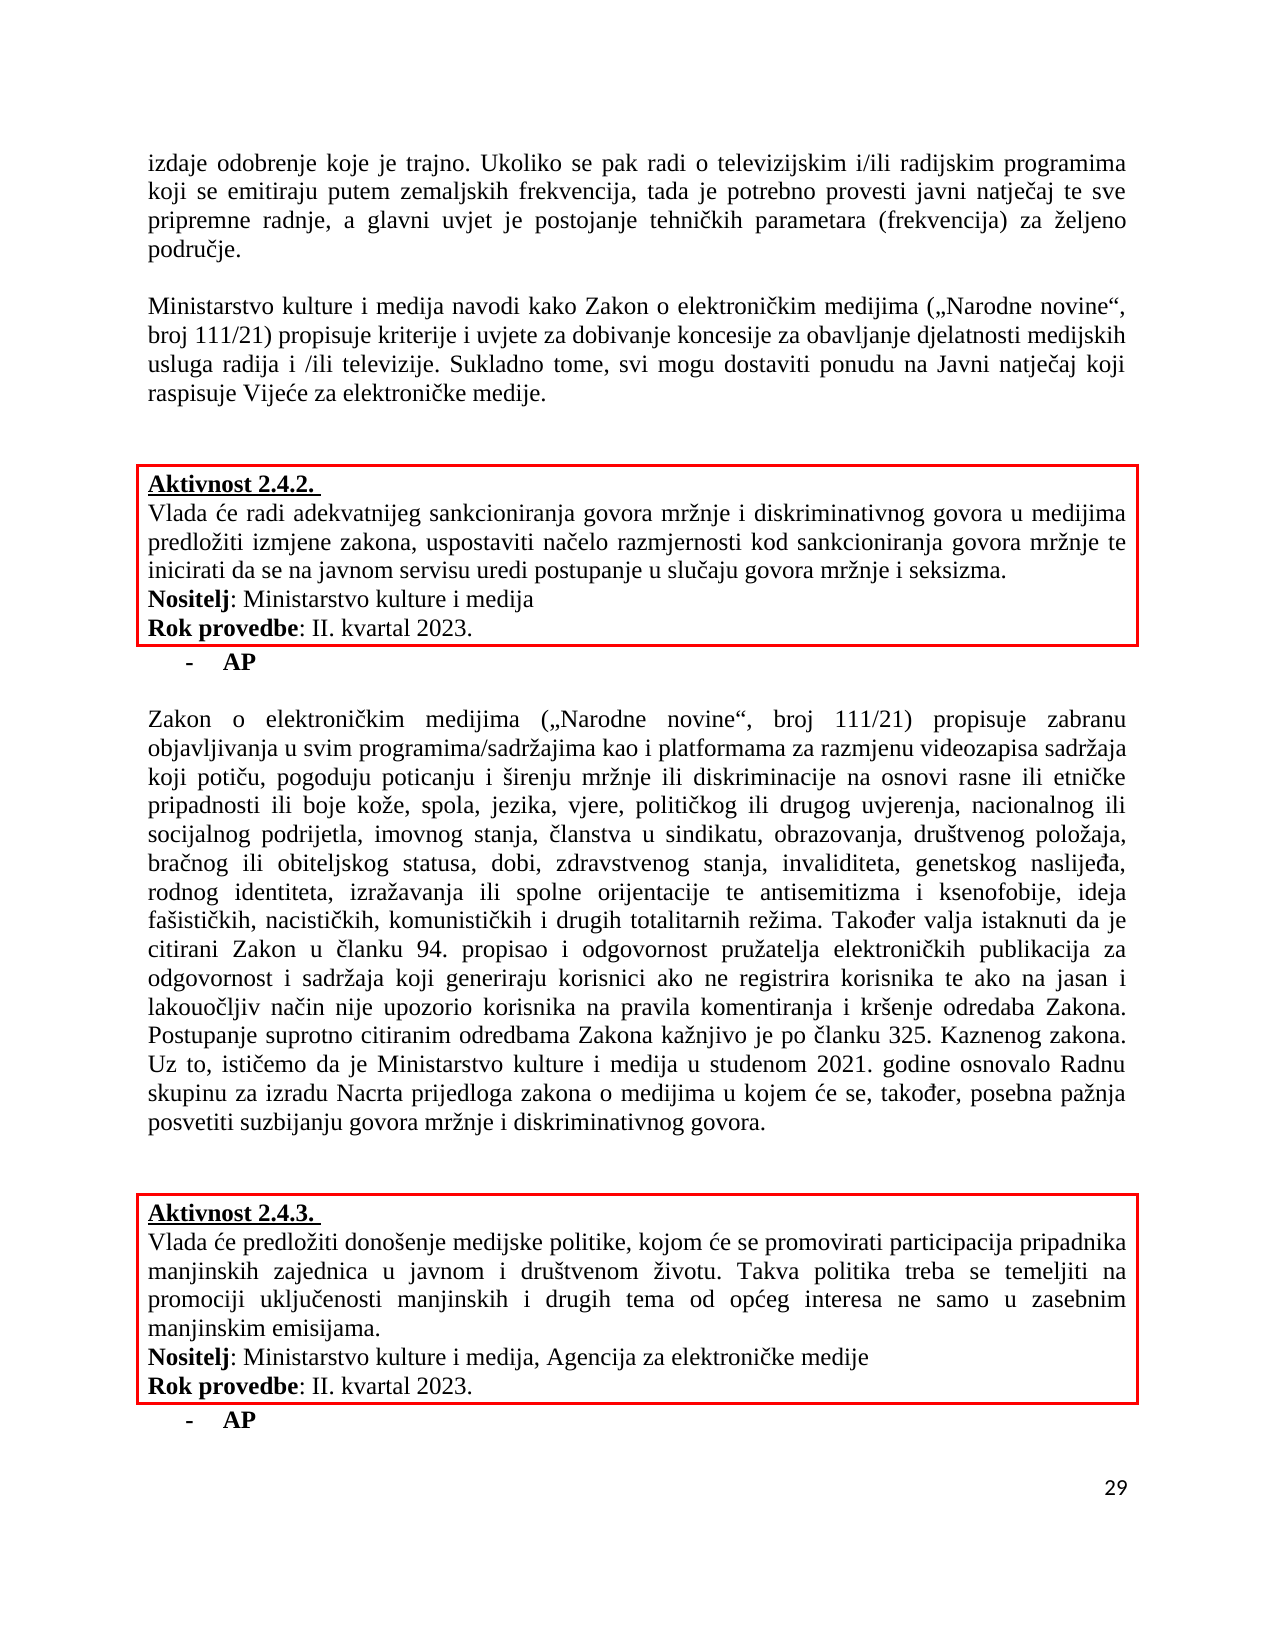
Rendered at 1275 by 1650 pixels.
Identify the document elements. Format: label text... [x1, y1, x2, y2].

text Rok provedbe: II. kvartal 2023. [139, 1366, 1136, 1402]
text Vlada će predložiti donošenje medijske politike, kojom će se promovirati participacija pripadnika manjinskih zajednica u javnom i društvenom životu. Takva politika treba se temeljiti na promociji uključenosti manjinskih i drugih tema od općeg interesa ne samo u zasebnim manjinskim emisijama. [148, 1227, 1127, 1342]
text Aktivnost 2.4.2. [139, 467, 1136, 498]
list AP [185, 647, 1127, 676]
text Zakon o elektroničkim medijima („Narodne novine“, broj 111/21) propisuje zabranu objavljivanja u svim programima/sadržajima kao i platformama za razmjenu videozapisa sadržaja koji potiču, pogoduju poticanju i širenju mržnje ili diskriminacije na osnovi rasne ili etničke pripadnosti ili boje kože, spola, jezika, vjere, političkog ili drugog uvjerenja, nacionalnog ili socijalnog podrijetla, imovnog stanja, članstva u sindikatu, obrazovanja, društvenog položaja, bračnog ili obiteljskog statusa, dobi, zdravstvenog stanja, invaliditeta, genetskog naslijeđa, rodnog identiteta, izražavanja ili spolne orijentacije te antisemitizma i ksenofobije, ideja fašističkih, nacističkih, komunističkih i drugih totalitarnih režima. Također valja istaknuti da je citirani Zakon u članku 94. propisao i odgovornost pružatelja elektroničkih publikacija za odgovornost i sadržaja koji generiraju korisnici ako ne registrira korisnika te ako na jasan i lakouočljiv način nije upozorio korisnika na pravila komentiranja i kršenje odredaba Zakona. Postupanje suprotno citiranim odredbama Zakona kažnjivo je po članku 325. Kaznenog zakona. Uz to, ističemo da je Ministarstvo kulture i medija u studenom 2021. godine osnovalo Radnu skupinu za izradu Nacrta prijedloga zakona o medijima u kojem će se, također, posebna pažnja posvetiti suzbijanju govora mržnje i diskriminativnog govora. [148, 704, 1127, 1136]
list AP [185, 1405, 1127, 1433]
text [148, 148, 1127, 263]
text Rok provedbe: II. kvartal 2023. [139, 608, 1136, 644]
text Nositelj: Ministarstvo kulture i medija, Agencija za elektroničke medije [148, 1342, 1127, 1366]
text Ministarstvo kulture i medija navodi kako Zakon o elektroničkim medijima („Narodne novine“, broj 111/21) propisuje kriterije i uvjete za dobivanje koncesije za obavljanje djelatnosti medijskih usluga radija i /ili televizije. Sukladno tome, svi mogu dostaviti ponudu na Javni natječaj koji raspisuje Vijeće za elektroničke medije. [148, 291, 1127, 406]
text Vlada će radi adekvatnijeg sankcioniranja govora mržnje i diskriminativnog govora u medijima predložiti izmjene zakona, uspostaviti načelo razmjernosti kod sankcioniranja govora mržnje te inicirati da se na javnom servisu uredi postupanje u slučaju govora mržnje i seksizma. [148, 498, 1127, 584]
text Nositelj: Ministarstvo kulture i medija [148, 584, 1127, 608]
text Aktivnost 2.4.3. [139, 1196, 1136, 1227]
